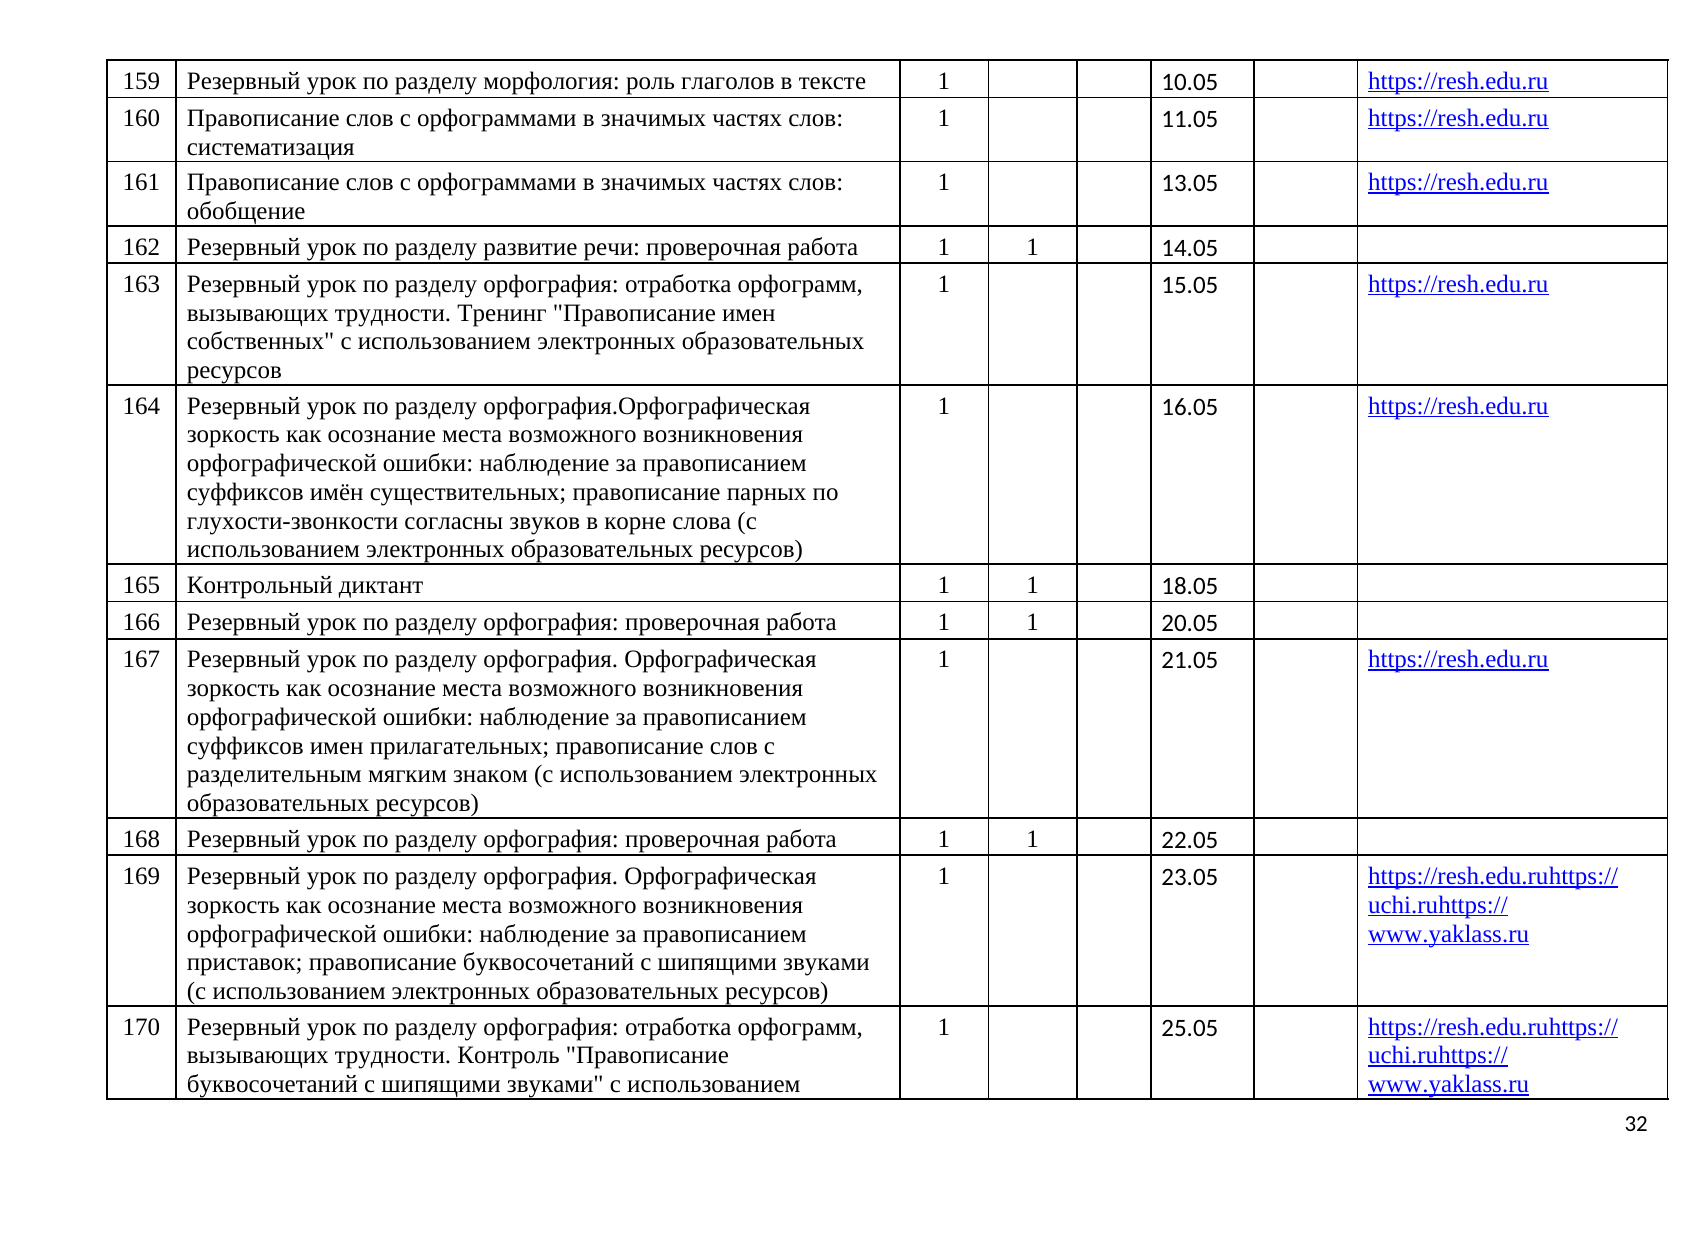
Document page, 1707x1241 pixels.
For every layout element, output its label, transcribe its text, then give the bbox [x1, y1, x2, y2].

table_cell 166 [108, 602, 175, 638]
table_cell 1 [901, 264, 988, 384]
table_cell 168 [108, 819, 175, 854]
table_cell 1 [901, 61, 988, 96]
table_cell 14.05 [1152, 227, 1253, 262]
table_cell 160 [108, 98, 175, 161]
table_cell [1078, 602, 1150, 638]
table_cell 18.05 [1152, 565, 1253, 601]
table_cell https://resh.edu.ru [1358, 98, 1667, 161]
table_cell [1078, 856, 1150, 1005]
table_cell [989, 1007, 1076, 1098]
table_cell 1 [901, 98, 988, 161]
table_cell [1078, 819, 1150, 854]
table_cell [1255, 227, 1357, 262]
table_cell [1078, 264, 1150, 384]
table_cell [1358, 819, 1667, 854]
table_cell 20.05 [1152, 602, 1253, 638]
table_cell 1 [989, 227, 1076, 262]
table_cell [1078, 227, 1150, 262]
table_cell 164 [108, 386, 175, 563]
table_cell 159 [108, 61, 175, 96]
table_cell 1 [901, 856, 988, 1005]
table_cell 170 [108, 1007, 175, 1098]
table_cell [1358, 227, 1667, 262]
table_cell 169 [108, 856, 175, 1005]
table_cell [1078, 98, 1150, 161]
table_cell https://resh.edu.ru [1358, 640, 1667, 817]
table_cell [1255, 162, 1357, 225]
table_cell Правописание слов с орфограммами в значимых частях слов: обобщение [177, 162, 899, 225]
table_cell 1 [989, 602, 1076, 638]
table_cell 1 [901, 602, 988, 638]
table_cell [989, 162, 1076, 225]
table_cell 1 [901, 565, 988, 601]
table_cell Резервный урок по разделу орфография: отработка орфограмм, вызывающих трудности. Тренинг "Правописание имен собственных" с использованием электронных образовательных ресурсов [177, 264, 899, 384]
table_cell Резервный урок по разделу орфография: проверочная работа [177, 602, 899, 638]
table_cell [1255, 61, 1357, 96]
table_cell https://resh.edu.ru [1358, 61, 1667, 96]
table_cell 1 [901, 1007, 988, 1098]
table_cell [1255, 1007, 1357, 1098]
table_cell 1 [901, 162, 988, 225]
table_cell https://resh.edu.ruhttps://uchi.ruhttps://www.yaklass.ru [1358, 856, 1667, 1005]
table_cell 162 [108, 227, 175, 262]
table_cell 1 [901, 386, 988, 563]
table_cell 13.05 [1152, 162, 1253, 225]
table_cell 15.05 [1152, 264, 1253, 384]
table_cell 22.05 [1152, 819, 1253, 854]
table_cell 1 [989, 819, 1076, 854]
table_cell Резервный урок по разделу морфология: роль глаголов в тексте [177, 61, 899, 96]
table_cell Резервный урок по разделу орфография.Орфографическая зоркость как осознание места возможного возникновения орфографической ошибки: наблюдение за правописанием суффиксов имён существительных; правописание парных по глухости-звонкости согласны звуков в корне слова (с использованием электронных образовательных ресурсов) [177, 386, 899, 563]
table_cell 1 [901, 819, 988, 854]
table_cell 1 [989, 565, 1076, 601]
table_cell [1358, 565, 1667, 601]
table_cell 10.05 [1152, 61, 1253, 96]
table_cell https://resh.edu.ru [1358, 386, 1667, 563]
table_cell [1255, 640, 1357, 817]
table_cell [177, 1007, 899, 1098]
table_cell [1255, 602, 1357, 638]
table_cell 163 [108, 264, 175, 384]
table_cell 161 [108, 162, 175, 225]
table_cell [1255, 386, 1357, 563]
table_cell [989, 61, 1076, 96]
table_cell Резервный урок по разделу развитие речи: проверочная работа [177, 227, 899, 262]
table_cell [989, 98, 1076, 161]
table_cell [1078, 386, 1150, 563]
table_cell 23.05 [1152, 856, 1253, 1005]
table_cell Резервный урок по разделу орфография: проверочная работа [177, 819, 899, 854]
table_cell [1358, 602, 1667, 638]
table_cell Контрольный диктант [177, 565, 899, 601]
table_cell [1255, 264, 1357, 384]
table_cell [1255, 856, 1357, 1005]
table_cell [1078, 640, 1150, 817]
table_cell [989, 856, 1076, 1005]
table_cell 1 [901, 227, 988, 262]
table_cell [989, 640, 1076, 817]
table_cell 11.05 [1152, 98, 1253, 161]
table_cell Резервный урок по разделу орфография. Орфографическая зоркость как осознание места возможного возникновения орфографической ошибки: наблюдение за правописанием суффиксов имен прилагательных; правописание слов с разделительным мягким знаком (с использованием электронных образовательных ресурсов) [177, 640, 899, 817]
table_cell [1078, 1007, 1150, 1098]
table_cell [989, 386, 1076, 563]
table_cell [1358, 1007, 1667, 1098]
table_cell 25.05 [1152, 1007, 1253, 1098]
table_cell 1 [901, 640, 988, 817]
table_cell [1078, 61, 1150, 96]
table_cell https://resh.edu.ru [1358, 264, 1667, 384]
table_cell [1078, 565, 1150, 601]
table_cell [1255, 98, 1357, 161]
table_cell [989, 264, 1076, 384]
table_cell 167 [108, 640, 175, 817]
table_cell Резервный урок по разделу орфография. Орфографическая зоркость как осознание места возможного возникновения орфографической ошибки: наблюдение за правописанием приставок; правописание буквосочетаний с шипящими звуками (с использованием электронных образовательных ресурсов) [177, 856, 899, 1005]
table_cell [1255, 819, 1357, 854]
table_cell 165 [108, 565, 175, 601]
table_cell https://resh.edu.ru [1358, 162, 1667, 225]
table_cell 16.05 [1152, 386, 1253, 563]
table_cell [1255, 565, 1357, 601]
table_cell Правописание слов с орфограммами в значимых частях слов: систематизация [177, 98, 899, 161]
table_cell 21.05 [1152, 640, 1253, 817]
table_cell [1078, 162, 1150, 225]
